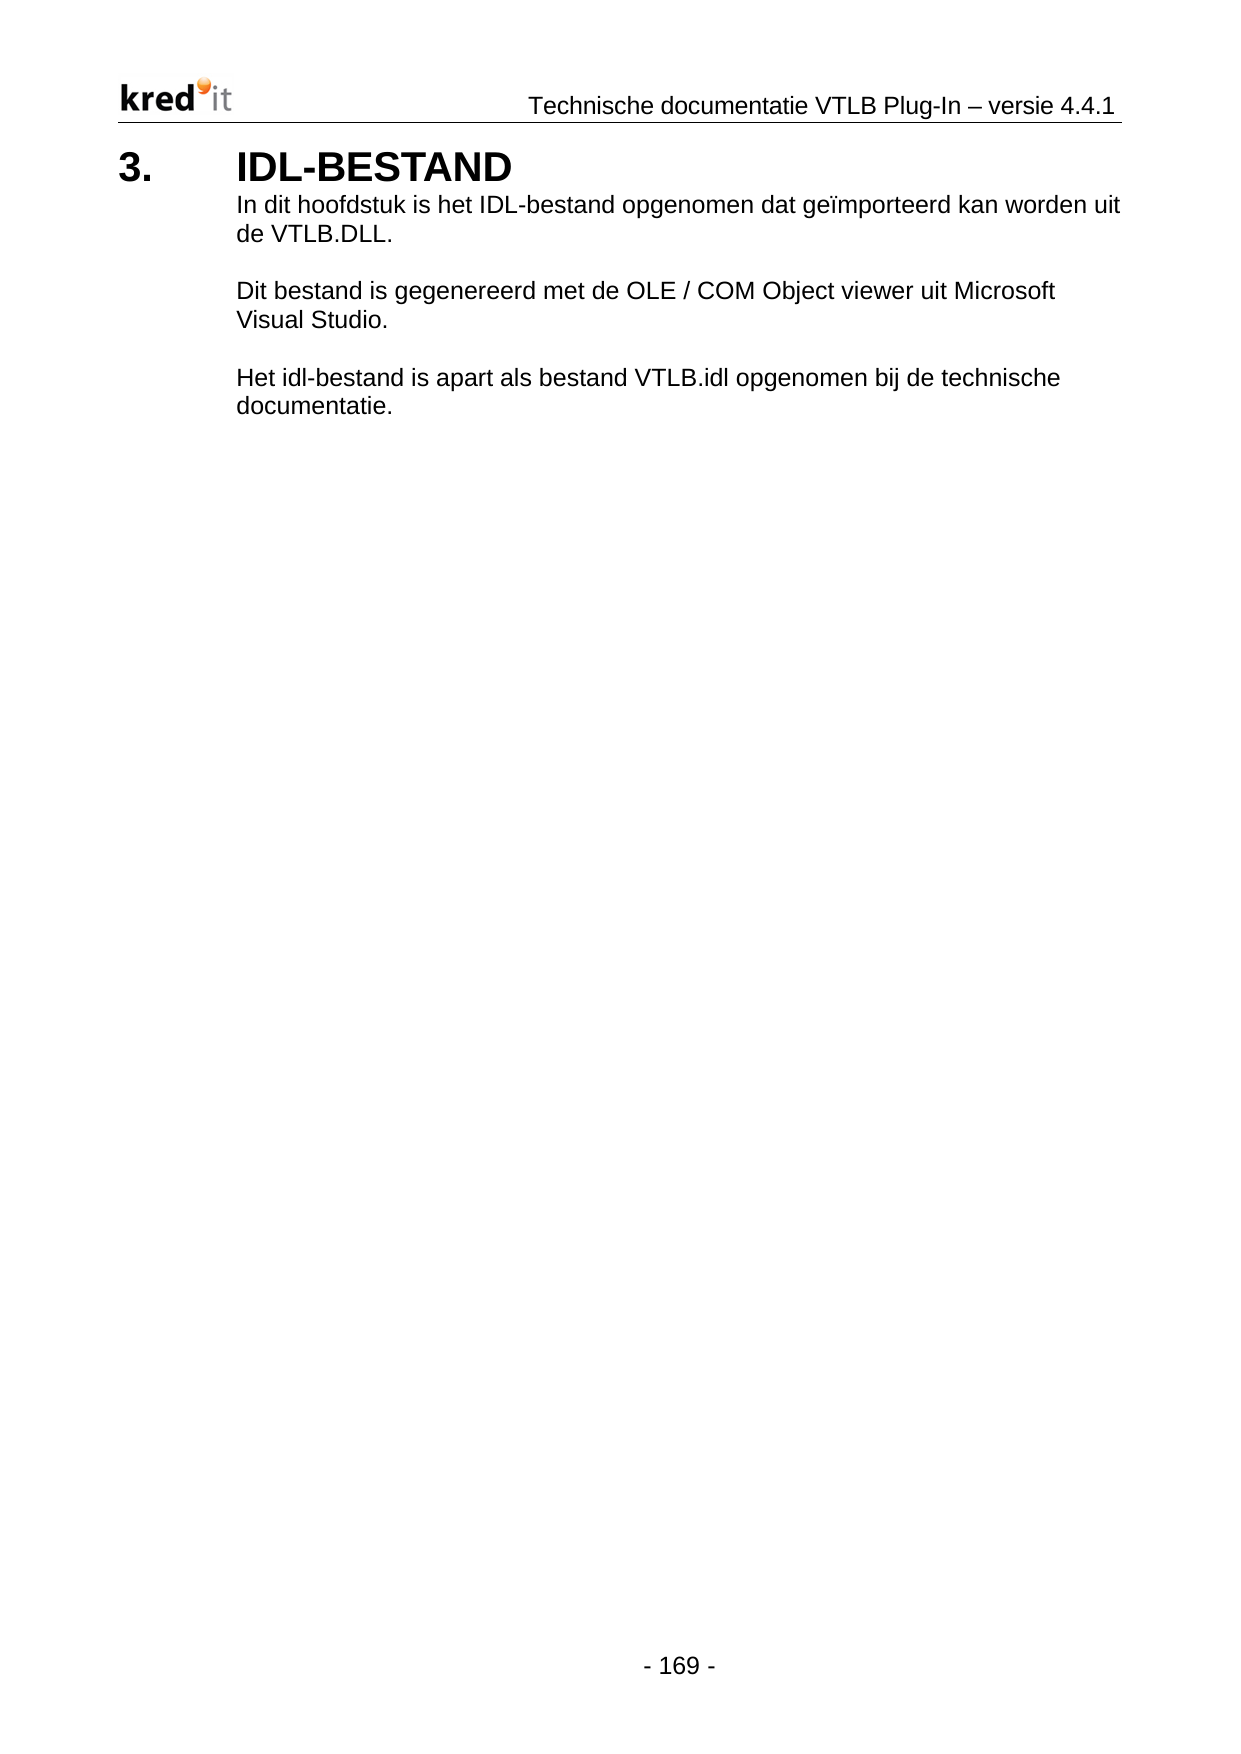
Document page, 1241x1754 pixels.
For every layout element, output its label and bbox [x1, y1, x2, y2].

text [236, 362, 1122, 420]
picture [118, 73, 234, 115]
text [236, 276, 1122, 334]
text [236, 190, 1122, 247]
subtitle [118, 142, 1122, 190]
